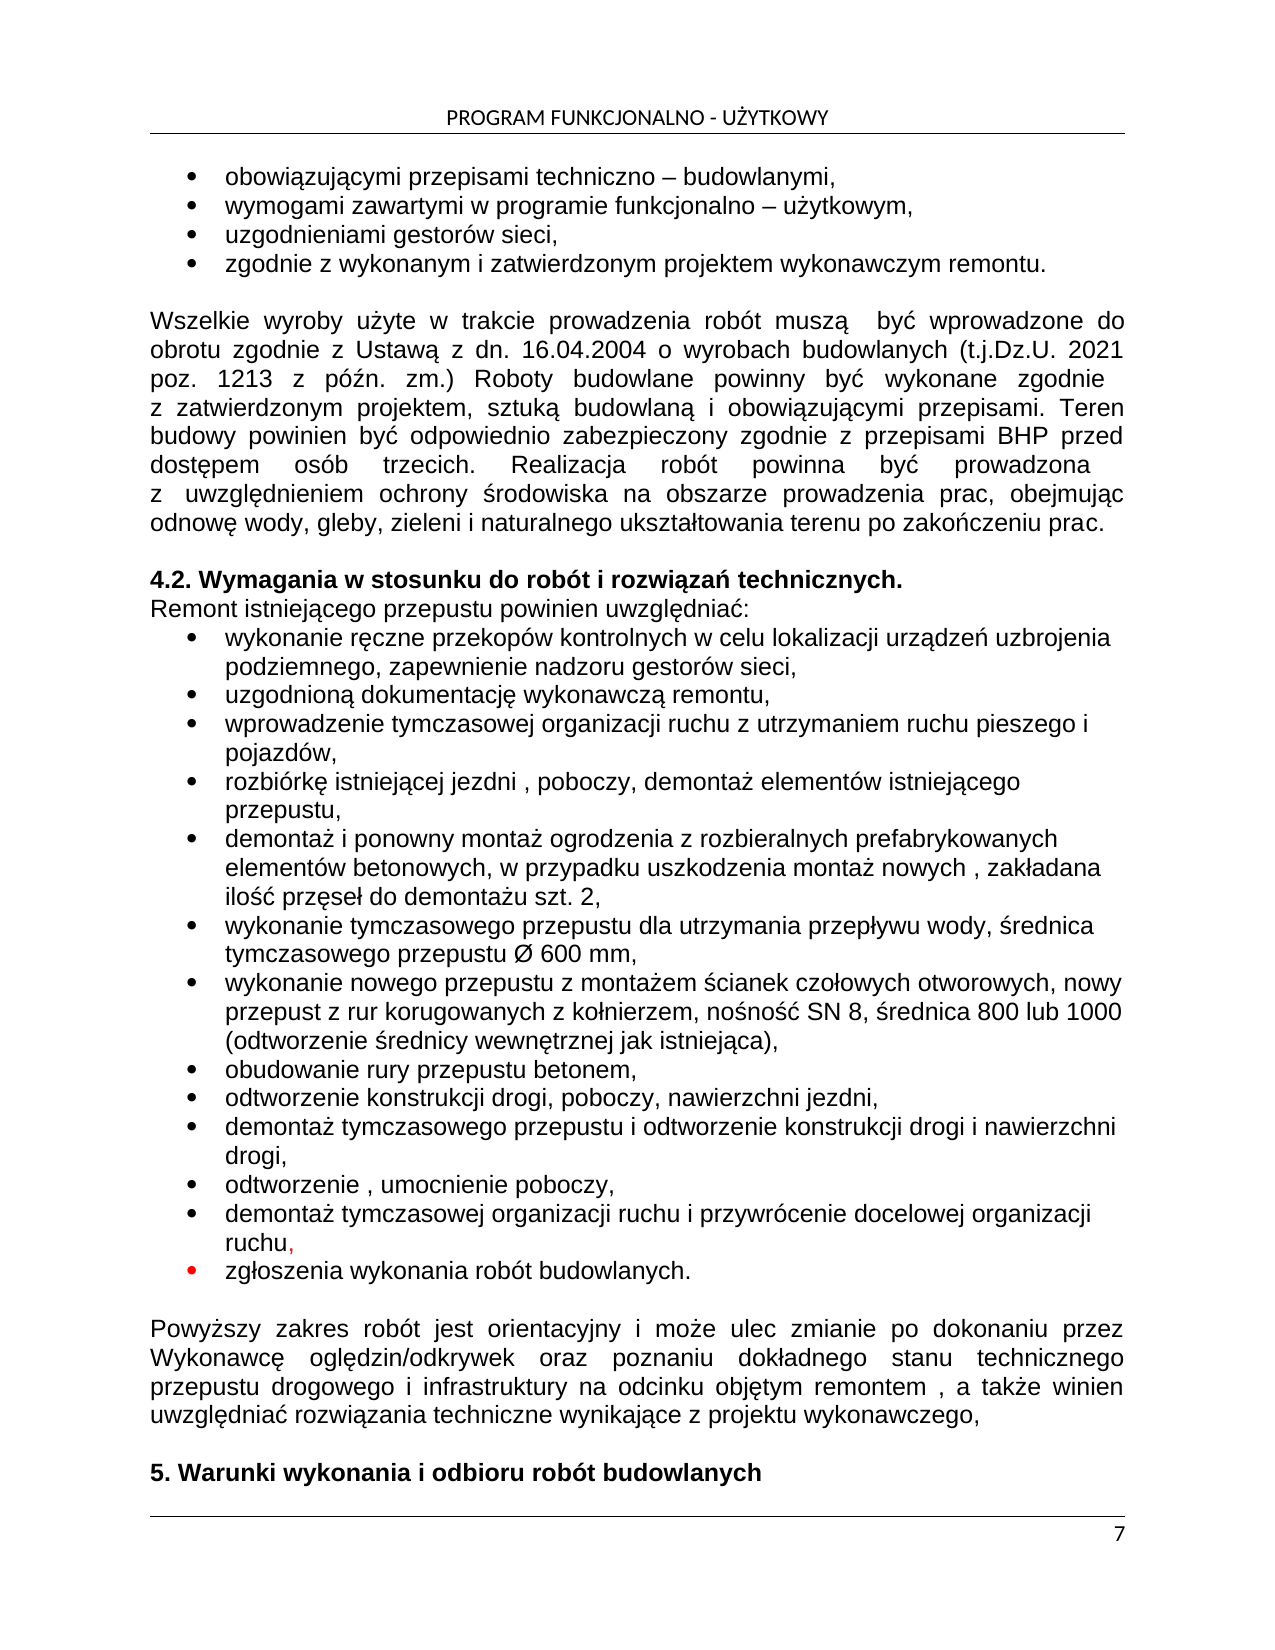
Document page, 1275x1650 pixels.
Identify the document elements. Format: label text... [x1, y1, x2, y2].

list wymogami zawartymi w programie funkcjonalno – użytkowym, [187, 191, 1125, 220]
list wprowadzenie tymczasowej organizacji ruchu z utrzymaniem ruchu pieszego i pojazdów, [187, 709, 1125, 767]
list wykonanie ręczne przekopów kontrolnych w celu lokalizacji urządzeń uzbrojenia podziemnego, zapewnienie nadzoru gestorów sieci, [187, 623, 1125, 680]
list odtworzenie , umocnienie poboczy, [187, 1170, 1125, 1199]
list obudowanie rury przepustu betonem, [187, 1054, 1125, 1083]
list demontaż tymczasowej organizacji ruchu i przywrócenie docelowej organizacji ruchu, [187, 1199, 1125, 1256]
list wykonanie nowego przepustu z montażem ścianek czołowych otworowych, nowy przepust z rur korugowanych z kołnierzem, nośność SN 8, średnica 800 lub 1000 (odtworzenie średnicy wewnętrznej jak istniejąca), [187, 968, 1125, 1054]
text 5. Warunki wykonania i odbioru robót budowlanych [150, 1458, 1125, 1486]
text 4.2. Wymagania w stosunku do robót i rozwiązań technicznych. [150, 565, 1125, 594]
list demontaż i ponowny montaż ogrodzenia z rozbieralnych prefabrykowanych elementów betonowych, w przypadku uszkodzenia montaż nowych , zakładana ilość przęseł do demontażu szt. 2, [187, 824, 1125, 911]
text Remont istniejącego przepustu powinien uwzględniać: [150, 594, 1125, 623]
list zgodnie z wykonanym i zatwierdzonym projektem wykonawczym remontu. [187, 249, 1125, 278]
text Powyższy zakres robót jest orientacyjny i może ulec zmianie po dokonaniu przez Wykonawcę oględzin/odkrywek oraz poznaniu dokładnego stanu technicznego przepustu drogowego i infrastruktury na odcinku objętym remontem , a także winien uwzględniać rozwiązania techniczne wynikające z projektu wykonawczego, [150, 1314, 1125, 1429]
text Wszelkie wyroby użyte w trakcie prowadzenia robót muszą być wprowadzone do obrotu zgodnie z Ustawą z dn. 16.04.2004 o wyrobach budowlanych (t.j.Dz.U. 2021 poz. 1213 z późn. zm.) Roboty budowlane powinny być wykonane zgodnie z zatwierdzonym projektem, sztuką budowlaną i obowiązującymi przepisami. Teren budowy powinien być odpowiednio zabezpieczony zgodnie z przepisami BHP przed dostępem osób trzecich. Realizacja robót powinna być prowadzona z uwzględnieniem ochrony środowiska na obszarze prowadzenia prac, obejmując odnowę wody, gleby, zieleni i naturalnego ukształtowania terenu po zakończeniu prac. [150, 306, 1125, 536]
list zgłoszenia wykonania robót budowlanych. [187, 1256, 1125, 1285]
list odtworzenie konstrukcji drogi, poboczy, nawierzchni jezdni, [187, 1083, 1125, 1112]
list demontaż tymczasowego przepustu i odtworzenie konstrukcji drogi i nawierzchni drogi, [187, 1112, 1125, 1170]
list uzgodnioną dokumentację wykonawczą remontu, [187, 680, 1125, 709]
list wykonanie tymczasowego przepustu dla utrzymania przepływu wody, średnica tymczasowego przepustu Ø 600 mm, [187, 911, 1125, 968]
list obowiązującymi przepisami techniczno – budowlanymi, [187, 162, 1125, 191]
list rozbiórkę istniejącej jezdni , poboczy, demontaż elementów istniejącego przepustu, [187, 767, 1125, 824]
list uzgodnieniami gestorów sieci, [187, 220, 1125, 249]
